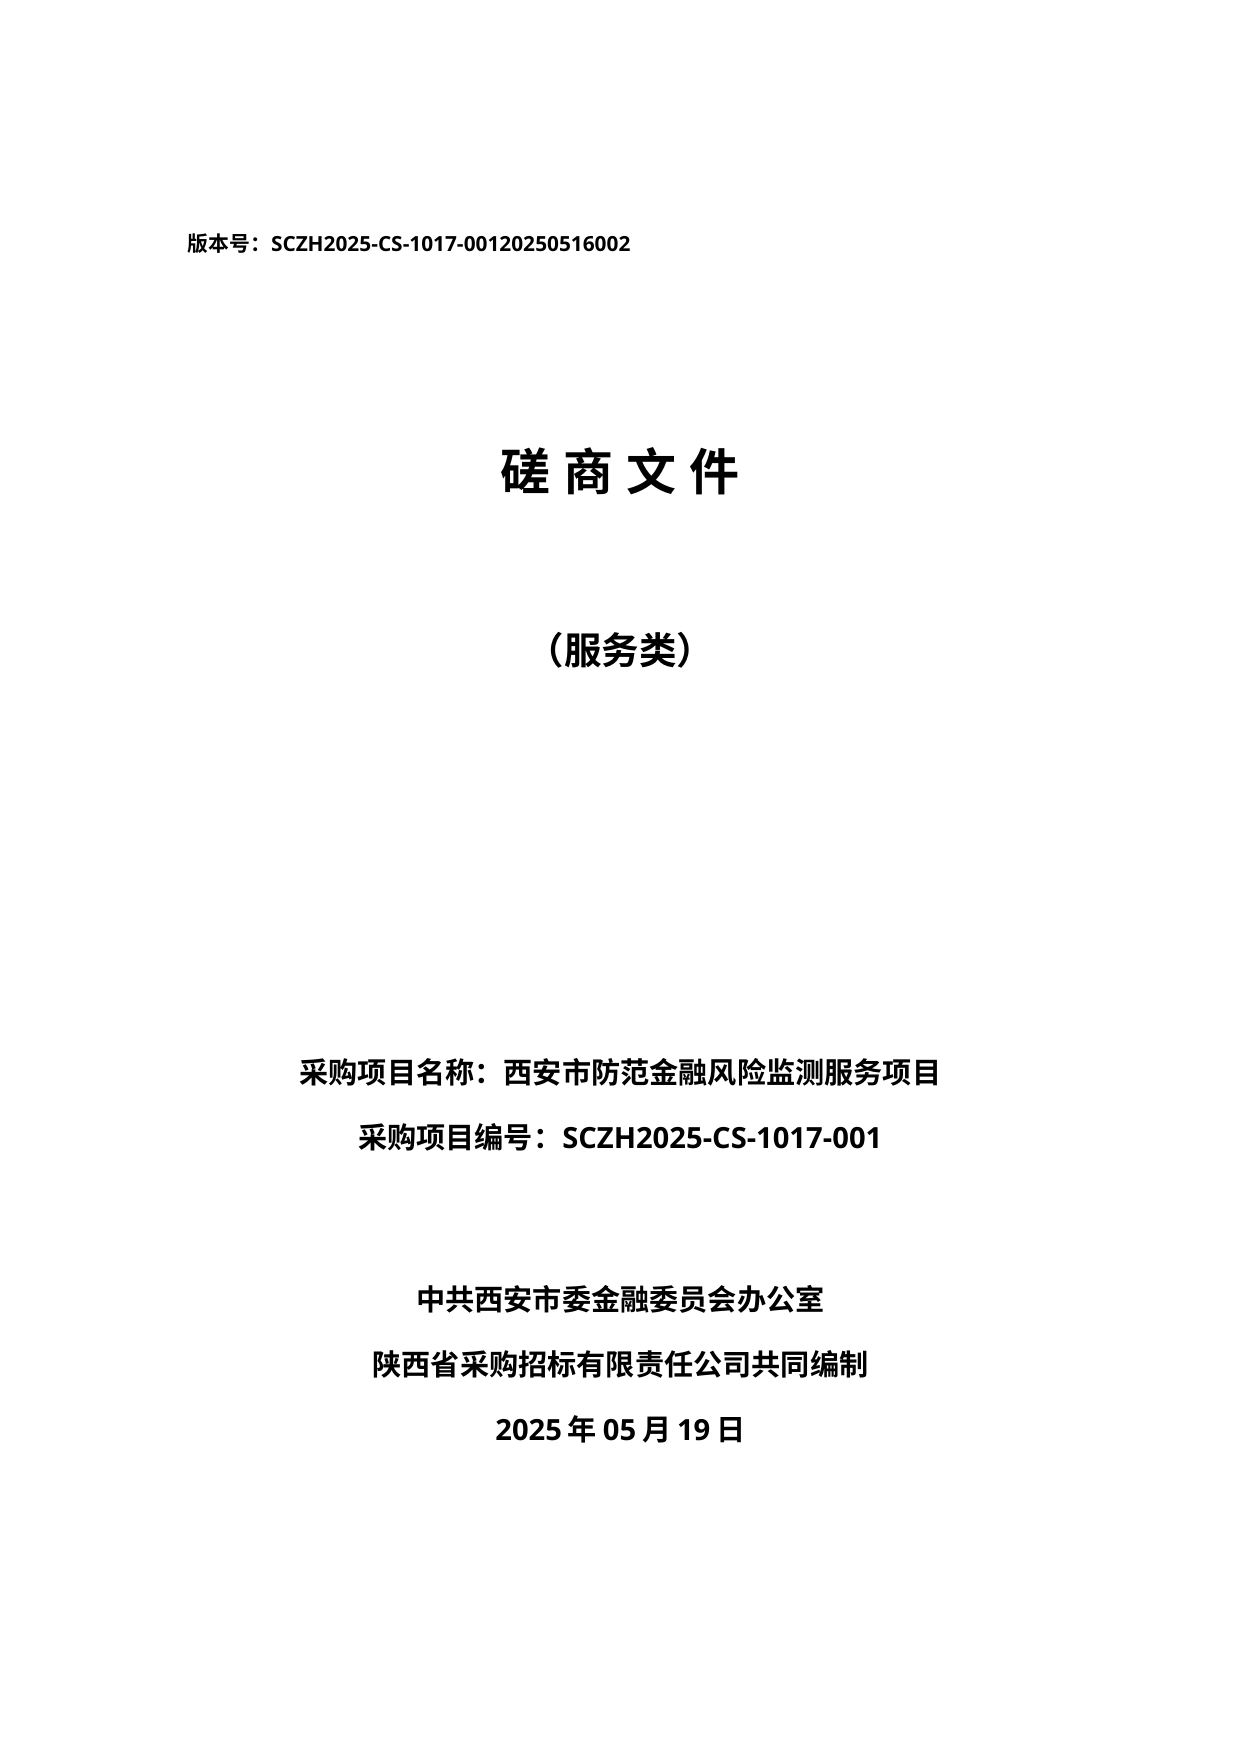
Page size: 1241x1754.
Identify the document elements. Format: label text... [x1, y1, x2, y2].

text 版本号：SCZH2025-CS-1017-00120250516002 [187, 227, 1053, 422]
text 2025年05月19日 [187, 1397, 1053, 1462]
text 采购项目编号：SCZH2025-CS-1017-001 [187, 1104, 1053, 1267]
text （服务类） [187, 617, 1053, 1039]
text 采购项目名称：西安市防范金融风险监测服务项目 [187, 1039, 1053, 1104]
text 中共西安市委金融委员会办公室 [187, 1267, 1053, 1332]
text 磋 商 文 件 [187, 422, 1053, 617]
text 陕西省采购招标有限责任公司共同编制 [187, 1332, 1053, 1397]
